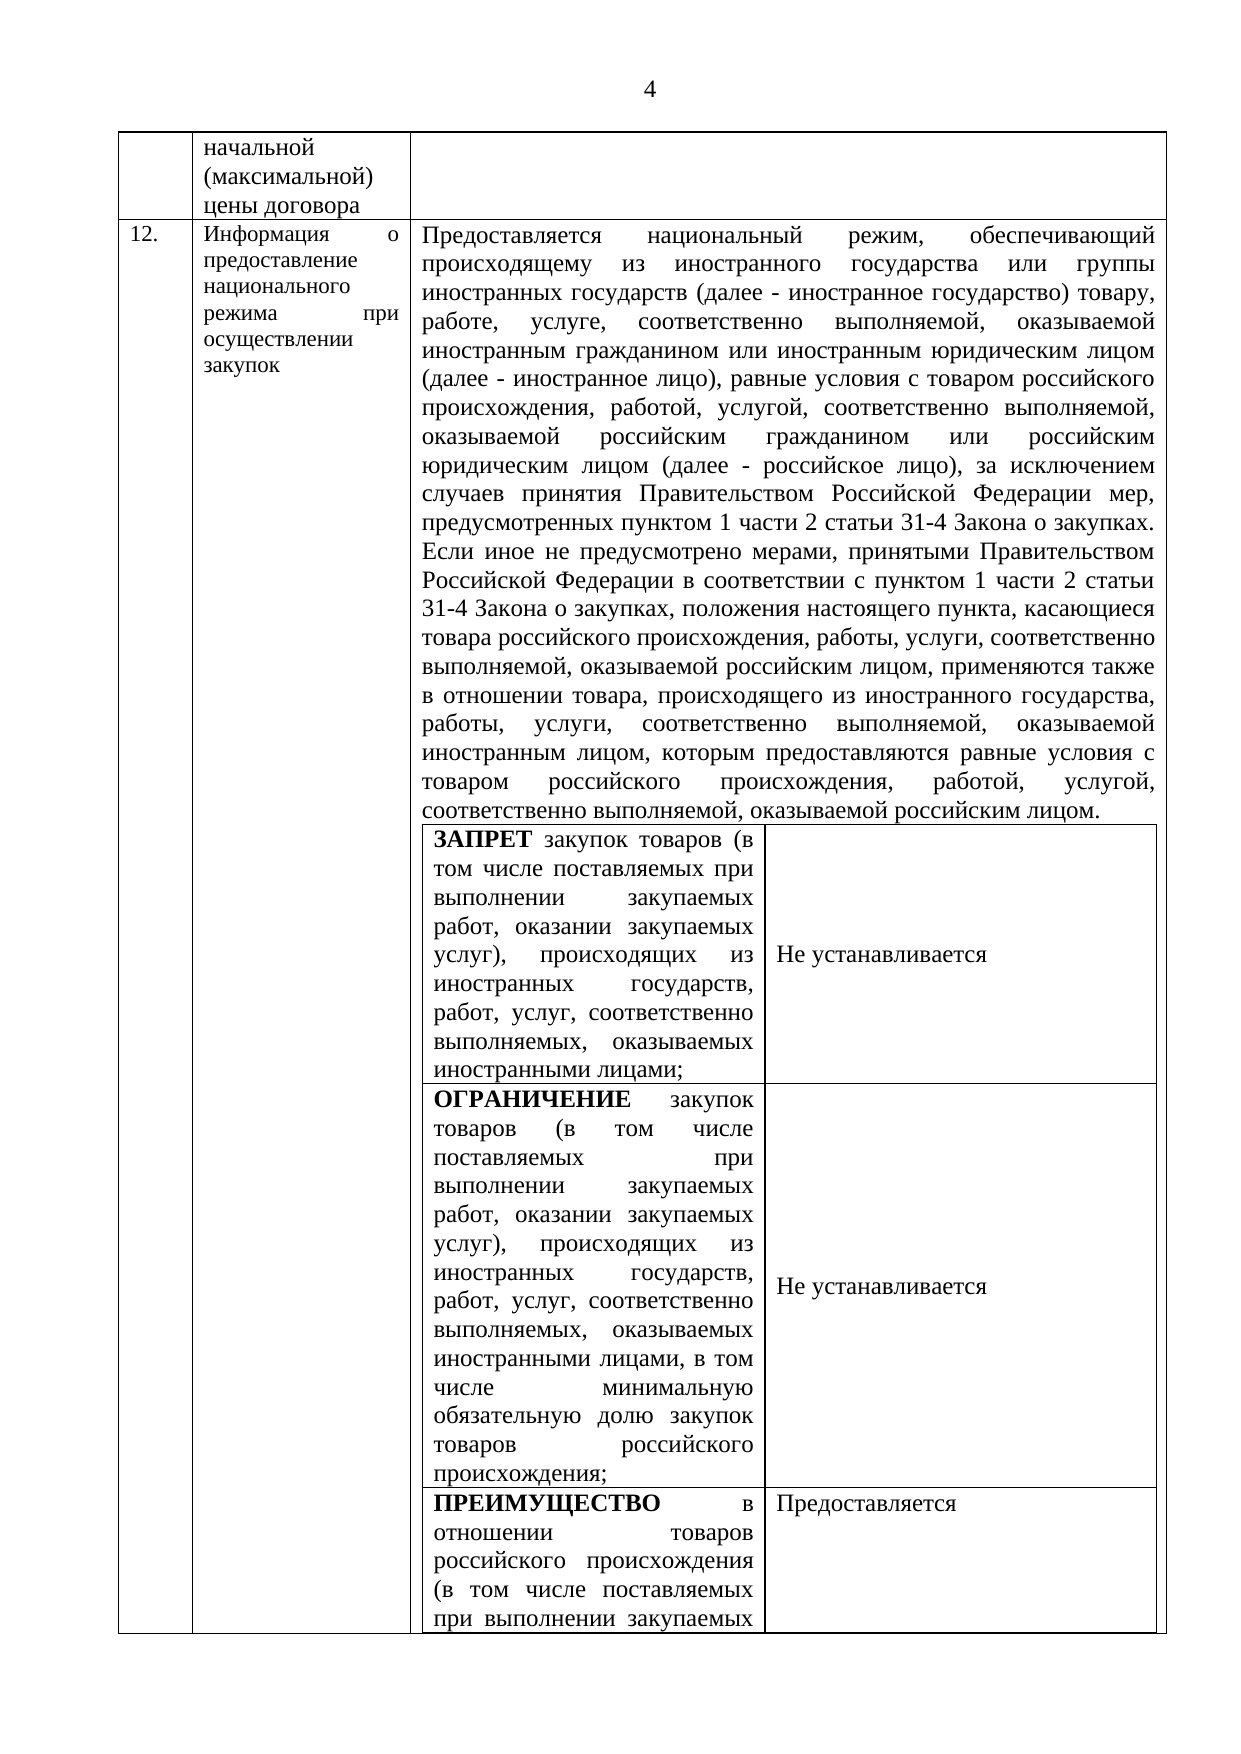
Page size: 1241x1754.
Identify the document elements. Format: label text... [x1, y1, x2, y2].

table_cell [411, 133, 1166, 219]
table_cell [119, 133, 192, 219]
table_cell [119, 220, 192, 1633]
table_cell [193, 220, 410, 1633]
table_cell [193, 133, 410, 219]
